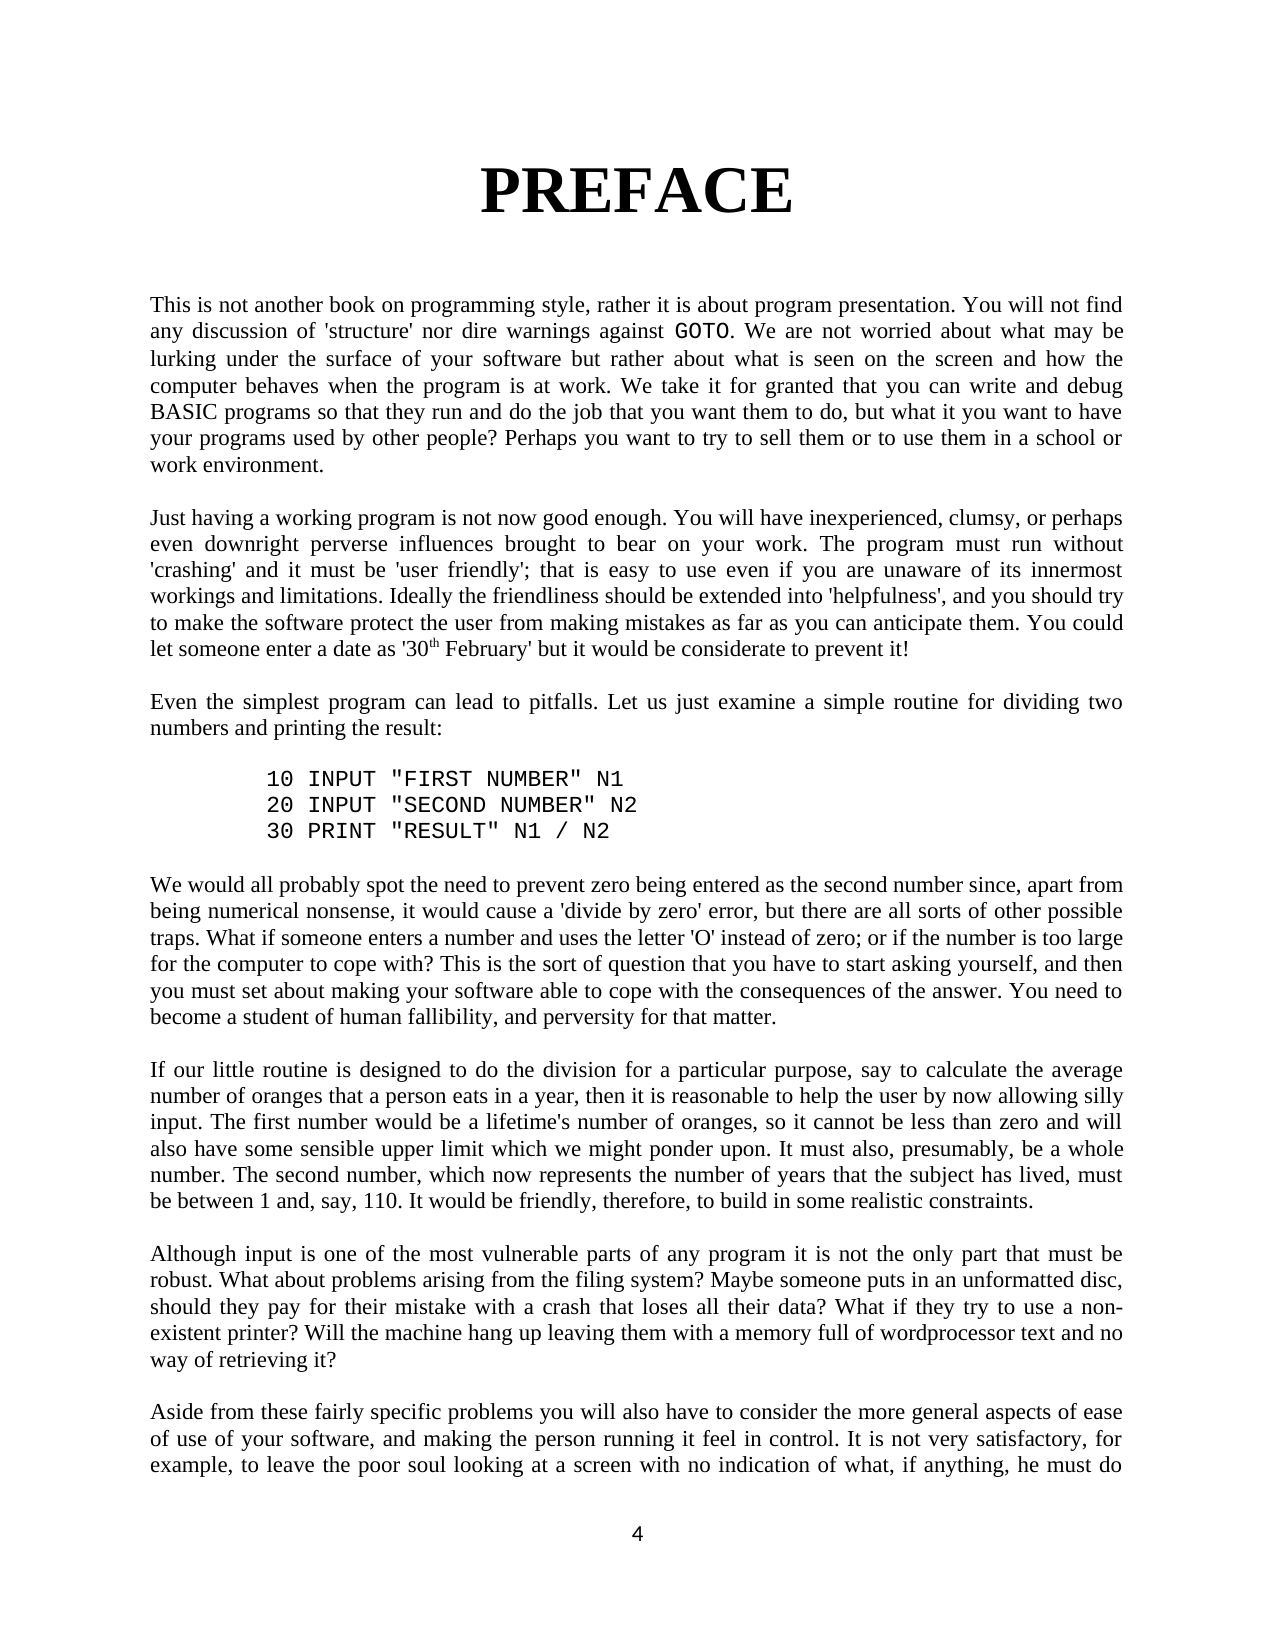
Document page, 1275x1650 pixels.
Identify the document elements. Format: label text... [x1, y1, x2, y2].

text Even the simplest program can lead to pitfalls. Let us just examine a simple routine for dividing two numbers and printing the result: [150, 688, 1125, 741]
subtitle PREFACE [150, 150, 1125, 227]
text 10 INPUT "FIRST NUMBER" N1 [150, 767, 1125, 793]
text 20 INPUT "SECOND NUMBER" N2 [150, 793, 1125, 819]
text Although input is one of the most vulnerable parts of any program it is not the only part that must be robust. What about problems arising from the filing system? Maybe someone puts in an unformatted disc, should they pay for their mistake with a crash that loses all their data? What if they try to use a non-existent printer? Will the machine hang up leaving them with a memory full of wordprocessor text and no way of retrieving it? [150, 1240, 1125, 1372]
text This is not another book on programming style, rather it is about program presentation. You will not find any discussion of 'structure' nor dire warnings against GOTO. We are not worried about what may be lurking under the surface of your software but rather about what is seen on the screen and how the computer behaves when the program is at work. We take it for granted that you can write and debug BASIC programs so that they run and do the job that you want them to do, but what it you want to have your programs used by other people? Perhaps you want to try to sell them or to use them in a school or work environment. [150, 291, 1125, 477]
text 30 PRINT "RESULT" N1 / N2 [150, 819, 1125, 845]
text If our little routine is designed to do the division for a particular purpose, say to calculate the average number of oranges that a person eats in a year, then it is reasonable to help the user by now allowing silly input. The first number would be a lifetime's number of oranges, so it cannot be less than zero and will also have some sensible upper limit which we might ponder upon. It must also, presumably, be a whole number. The second number, which now represents the number of years that the subject has lived, must be between 1 and, say, 110. It would be friendly, therefore, to build in some realistic constraints. [150, 1056, 1125, 1214]
text We would all probably spot the need to prevent zero being entered as the second number since, apart from being numerical nonsense, it would cause a 'divide by zero' error, but there are all sorts of other possible traps. What if someone enters a number and uses the letter 'O' instead of zero; or if the number is too large for the computer to cope with? This is the sort of question that you have to start asking yourself, and then you must set about making your software able to cope with the consequences of the answer. You need to become a student of human fallibility, and perversity for that matter. [150, 871, 1125, 1029]
text Just having a working program is not now good enough. You will have inexperienced, clumsy, or perhaps even downright perverse influences brought to bear on your work. The program must run without 'crashing' and it must be 'user friendly'; that is easy to use even if you are unaware of its innermost workings and limitations. Ideally the friendliness should be extended into 'helpfulness', and you should try to make the software protect the user from making mistakes as far as you can anticipate them. You could let someone enter a date as '30th February' but it would be considerate to prevent it! [150, 503, 1125, 662]
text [150, 1398, 1125, 1477]
